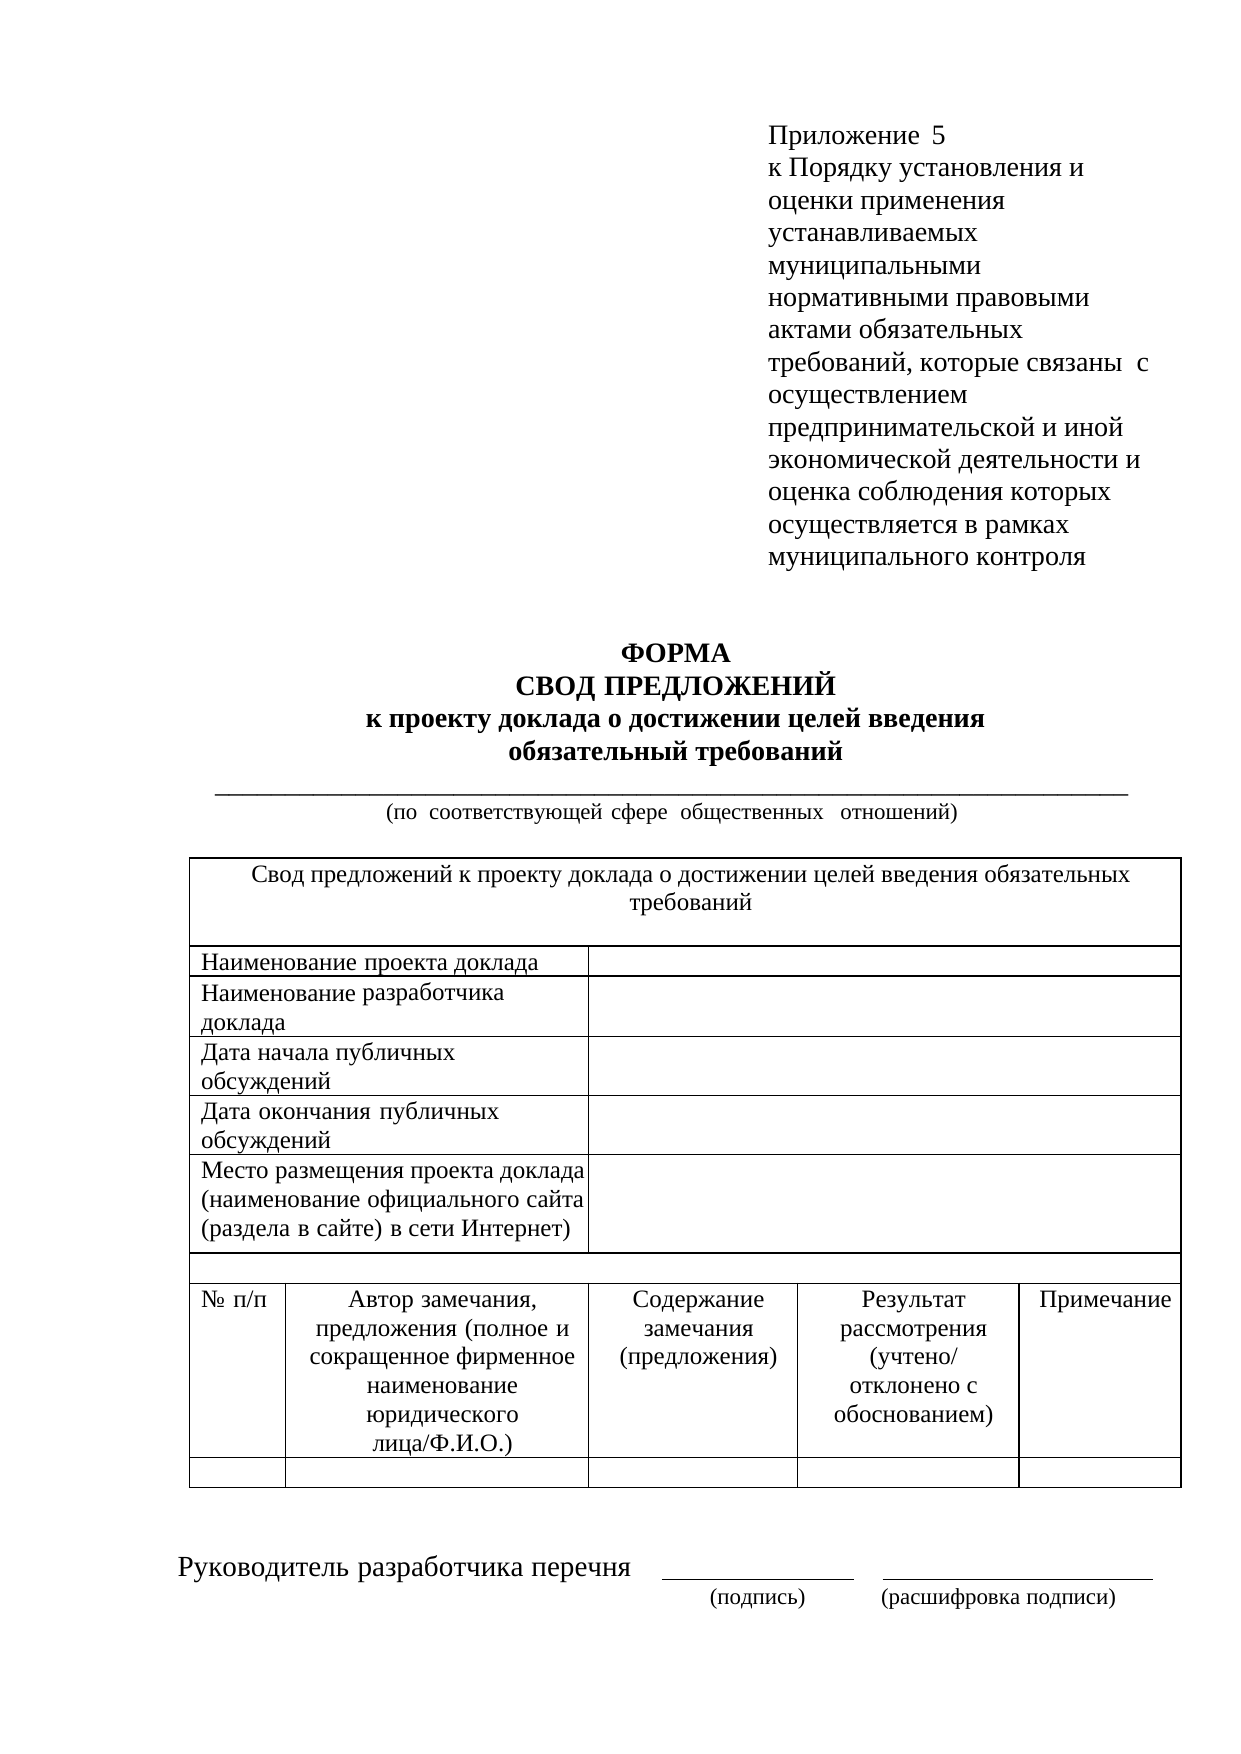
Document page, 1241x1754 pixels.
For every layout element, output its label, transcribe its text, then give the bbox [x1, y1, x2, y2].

text обязательный требований [295, 734, 1056, 766]
table_cell № п/п [190, 1284, 285, 1456]
table_cell Место размещения проекта доклада (наименование официального сайта (раздела в сайте) в сети Интернет) [190, 1155, 588, 1252]
text к Порядку установления и оценки применения устанавливаемых муниципальными нормативными правовыми актами обязательных требований, которые связаны с осуществлением предпринимательской и иной экономической деятельности и оценка соблюдения которых осуществляется в рамках муниципального контроля [768, 151, 1166, 572]
table_cell [589, 1155, 1180, 1252]
table_cell [1020, 1458, 1180, 1487]
table_cell [190, 1254, 1180, 1282]
table_cell Дата окончания публичных обсуждений [190, 1096, 588, 1154]
table_header Свод предложений к проекту доклада о достижении целей введения обязательных требований [190, 859, 1180, 945]
text _________________________________________________________________ [177, 766, 1166, 798]
table_cell [589, 947, 1180, 975]
table_cell [798, 1458, 1018, 1487]
text Приложение 5 [768, 118, 1166, 151]
table_cell [589, 977, 1180, 1036]
text (по соответствующей сфере общественных отношений) [177, 798, 1166, 825]
text ФОРМА [295, 636, 1056, 669]
table_cell Результат pacсмотрения (учтено/ отклонено с обоснованием) [798, 1284, 1018, 1456]
table_cell [190, 1458, 285, 1487]
table_cell [286, 1458, 588, 1487]
text СВОД ПРЕДЛОЖЕНИЙ [295, 669, 1056, 701]
table_cell Примечание [1020, 1284, 1180, 1456]
table_cell Автор замечания, предложения (полное и coкращенное фирменное наименование юридического лица/Ф.И.О.) [286, 1284, 588, 1456]
table_cell Содержание замечания (предложения) [589, 1284, 797, 1456]
table_cell [589, 1458, 797, 1487]
text (подпись) (расшифровка подписи) [177, 1583, 1166, 1609]
table_cell Наименование проекта доклада [190, 947, 588, 975]
table_cell Дата начала публичных обсуждений [190, 1037, 588, 1094]
table_cell [589, 1037, 1180, 1094]
table_cell [589, 1096, 1180, 1154]
text к проекту доклада о достижении целей введения [295, 701, 1056, 734]
text Руководитель разработчика перечня [177, 1549, 1166, 1583]
table_cell Наименование разработчика доклада [190, 977, 588, 1036]
